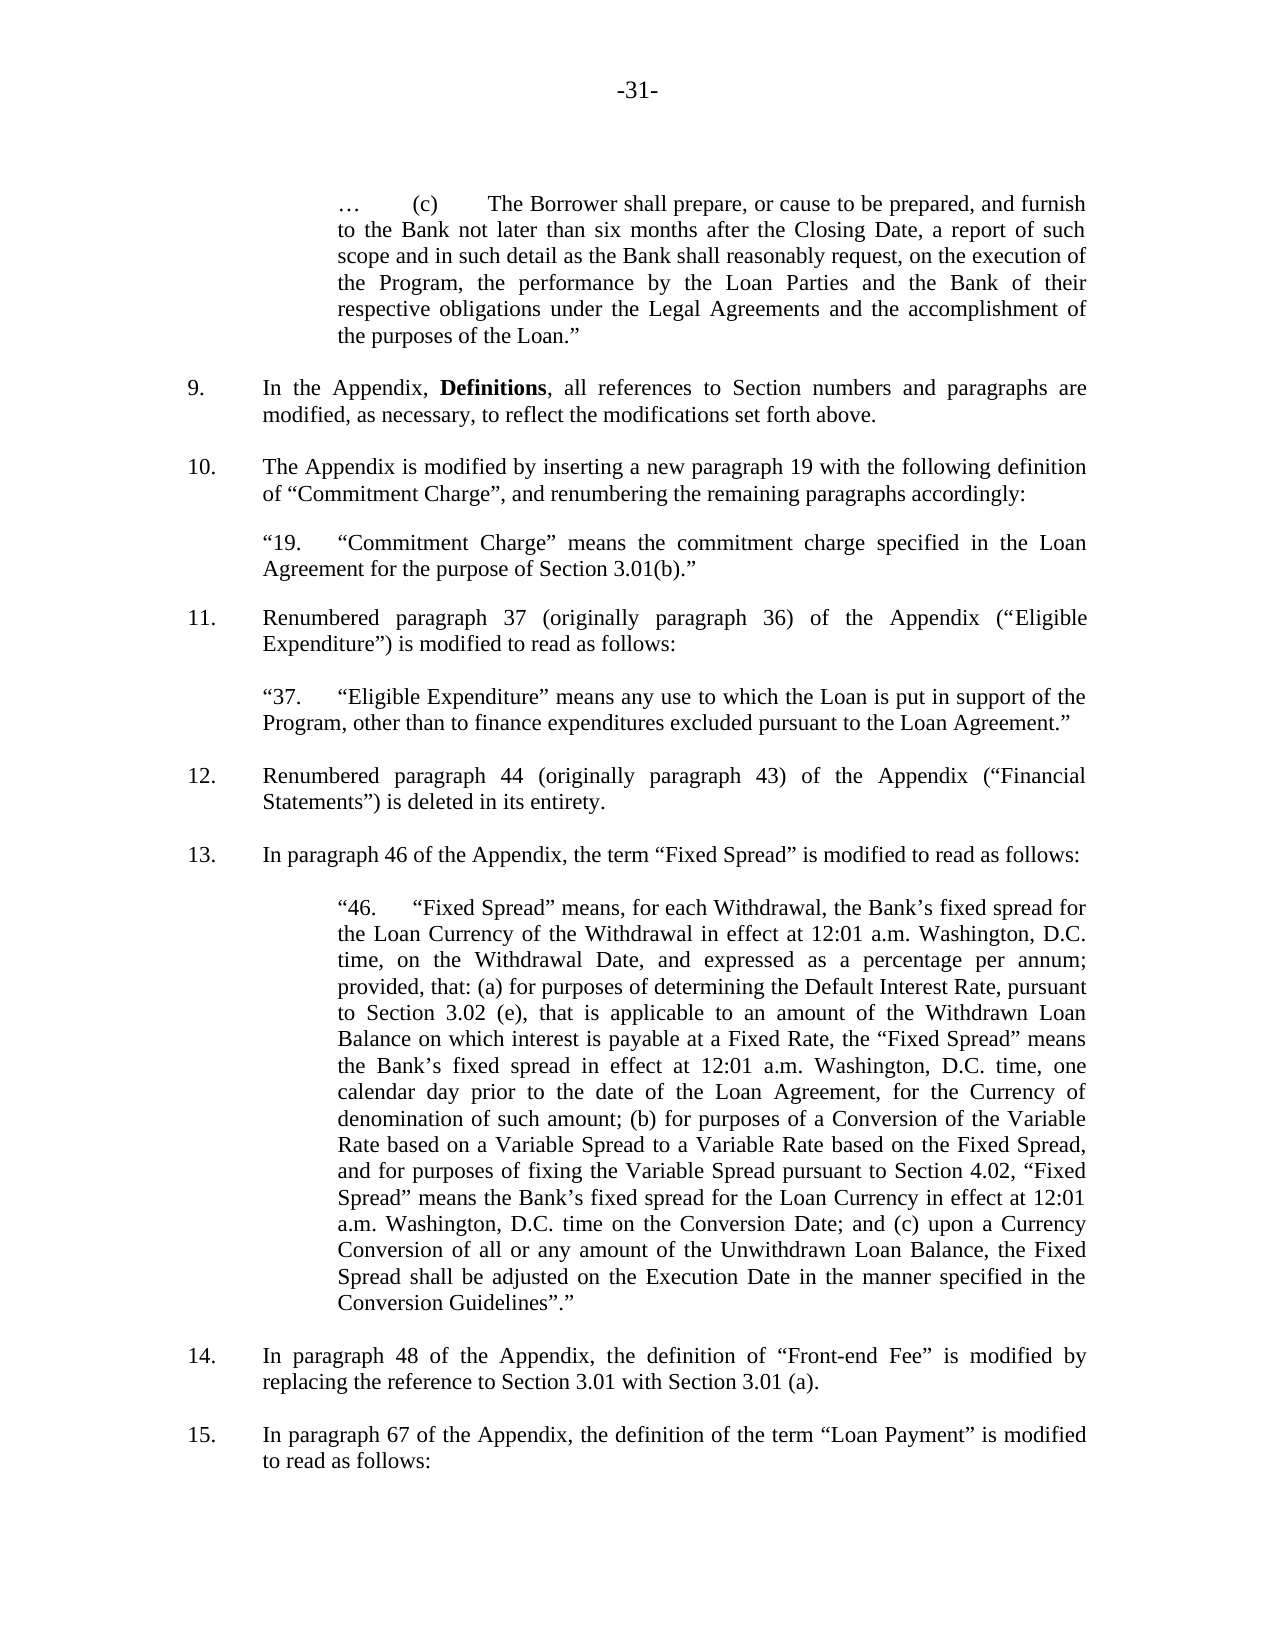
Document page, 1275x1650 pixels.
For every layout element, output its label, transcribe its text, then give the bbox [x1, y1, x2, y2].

text 14. In paragraph 48 of the Appendix, the definition of “Front-end Fee” is modified by replacing the reference to Section 3.01 with Section 3.01 (a). [187, 1342, 1087, 1394]
text “19. “Commitment Charge” means the commitment charge specified in the Loan Agreement for the purpose of Section 3.01(b).” [262, 529, 1087, 581]
text 10. The Appendix is modified by inserting a new paragraph 19 with the following definition of “Commitment Charge”, and renumbering the remaining paragraphs accordingly: [187, 453, 1087, 506]
text 12. Renumbered paragraph 44 (originally paragraph 43) of the Appendix (“Financial Statements”) is deleted in its entirety. [187, 762, 1087, 815]
text “46. “Fixed Spread” means, for each Withdrawal, the Bank’s fixed spread for the Loan Currency of the Withdrawal in effect at 12:01 a.m. Washington, D.C. time, on the Withdrawal Date, and expressed as a percentage per annum; provided, that: (a) for purposes of determining the Default Interest Rate, pursuant to Section 3.02 (e), that is applicable to an amount of the Withdrawn Loan Balance on which interest is payable at a Fixed Rate, the “Fixed Spread” means the Bank’s fixed spread in effect at 12:01 a.m. Washington, D.C. time, one calendar day prior to the date of the Loan Agreement, for the Currency of denomination of such amount; (b) for purposes of a Conversion of the Variable Rate based on a Variable Spread to a Variable Rate based on the Fixed Spread, and for purposes of fixing the Variable Spread pursuant to Section 4.02, “Fixed Spread” means the Bank’s fixed spread for the Loan Currency in effect at 12:01 a.m. Washington, D.C. time on the Conversion Date; and (c) upon a Currency Conversion of all or any amount of the Unwithdrawn Loan Balance, the Fixed Spread shall be adjusted on the Execution Date in the manner specified in the Conversion Guidelines”.” [337, 894, 1087, 1315]
text 15. In paragraph 67 of the Appendix, the definition of the term “Loan Payment” is modified to read as follows: [187, 1421, 1087, 1473]
text “37. “Eligible Expenditure” means any use to which the Loan is put in support of the Program, other than to finance expenditures excluded pursuant to the Loan Agreement.” [187, 683, 1087, 736]
text 11. Renumbered paragraph 37 (originally paragraph 36) of the Appendix (“Eligible Expenditure”) is modified to read as follows: [187, 604, 1087, 657]
text 13. In paragraph 46 of the Appendix, the term “Fixed Spread” is modified to read as follows: [187, 841, 1087, 867]
text 9. In the Appendix, Definitions, all references to Section numbers and paragraphs are modified, as necessary, to reflect the modifications set forth above. [187, 374, 1087, 427]
text … (c) The Borrower shall prepare, or cause to be prepared, and furnish to the Bank not later than six months after the Closing Date, a report of such scope and in such detail as the Bank shall reasonably request, on the execution of the Program, the performance by the Loan Parties and the Bank of their respective obligations under the Legal Agreements and the accomplishment of the purposes of the Loan.” [337, 190, 1087, 348]
